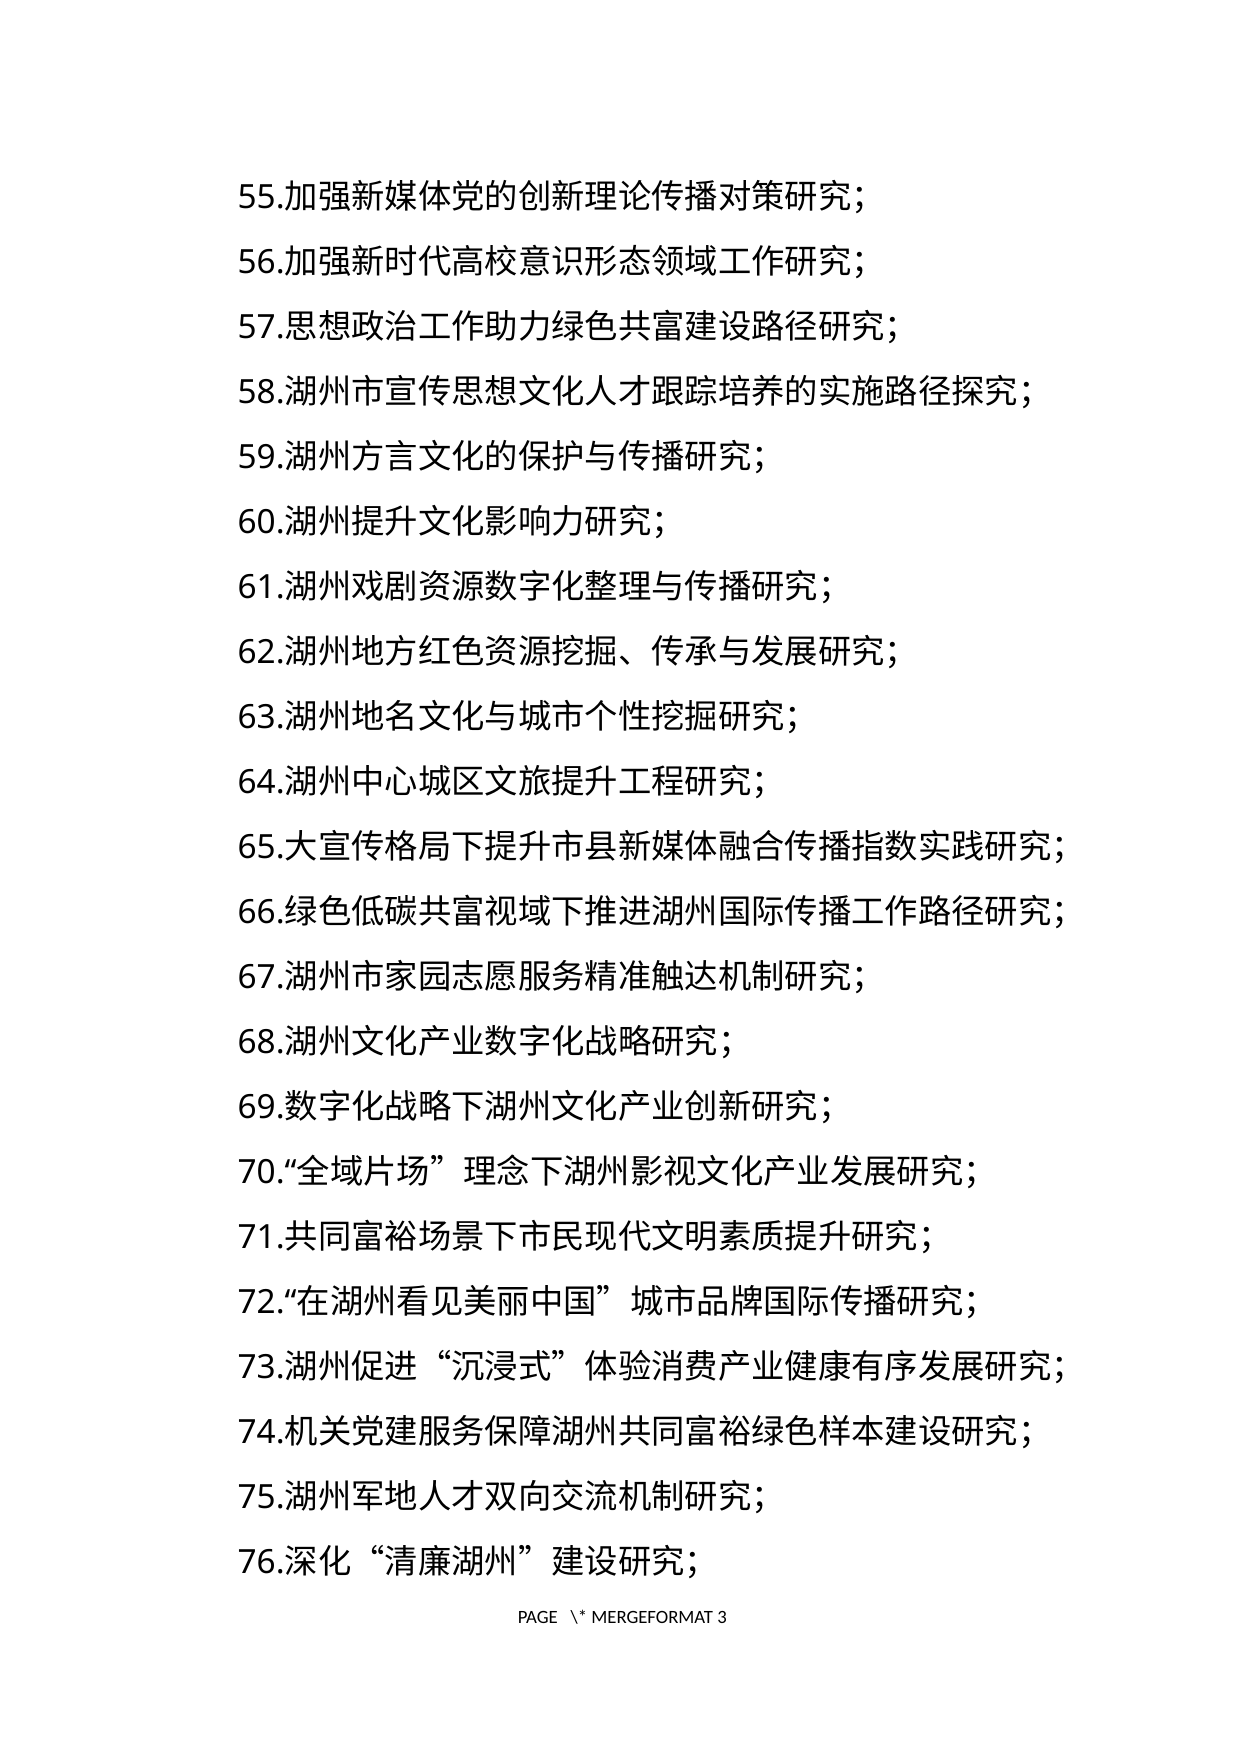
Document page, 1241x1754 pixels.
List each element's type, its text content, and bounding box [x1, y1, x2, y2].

text 57.思想政治工作助力绿色共富建设路径研究； [187, 292, 1053, 357]
text 76.深化“清廉湖州”建设研究； [187, 1527, 1053, 1592]
text 75.湖州军地人才双向交流机制研究； [187, 1462, 1053, 1527]
text 59.湖州方言文化的保护与传播研究； [187, 422, 1053, 487]
text 70.“全域片场”理念下湖州影视文化产业发展研究； [187, 1137, 1053, 1202]
text 66.绿色低碳共富视域下推进湖州国际传播工作路径研究； [187, 877, 1053, 942]
text 72.“在湖州看见美丽中国”城市品牌国际传播研究； [187, 1267, 1053, 1332]
text 61.湖州戏剧资源数字化整理与传播研究； [187, 552, 1053, 617]
text 64.湖州中心城区文旅提升工程研究； [187, 747, 1053, 812]
text 67.湖州市家园志愿服务精准触达机制研究； [187, 942, 1053, 1007]
text 74.机关党建服务保障湖州共同富裕绿色样本建设研究； [187, 1397, 1053, 1462]
text 73.湖州促进“沉浸式”体验消费产业健康有序发展研究； [187, 1332, 1053, 1397]
text 60.湖州提升文化影响力研究； [187, 487, 1053, 552]
text 71.共同富裕场景下市民现代文明素质提升研究； [187, 1202, 1053, 1267]
text 55.加强新媒体党的创新理论传播对策研究； [187, 162, 1053, 227]
text 68.湖州文化产业数字化战略研究； [187, 1007, 1053, 1072]
text 56.加强新时代高校意识形态领域工作研究； [187, 227, 1053, 292]
text 65.大宣传格局下提升市县新媒体融合传播指数实践研究； [187, 812, 1053, 877]
text 58.湖州市宣传思想文化人才跟踪培养的实施路径探究； [187, 357, 1053, 422]
text 62.湖州地方红色资源挖掘、传承与发展研究； [187, 617, 1053, 682]
text 63.湖州地名文化与城市个性挖掘研究； [187, 682, 1053, 747]
text 69.数字化战略下湖州文化产业创新研究； [187, 1072, 1053, 1137]
